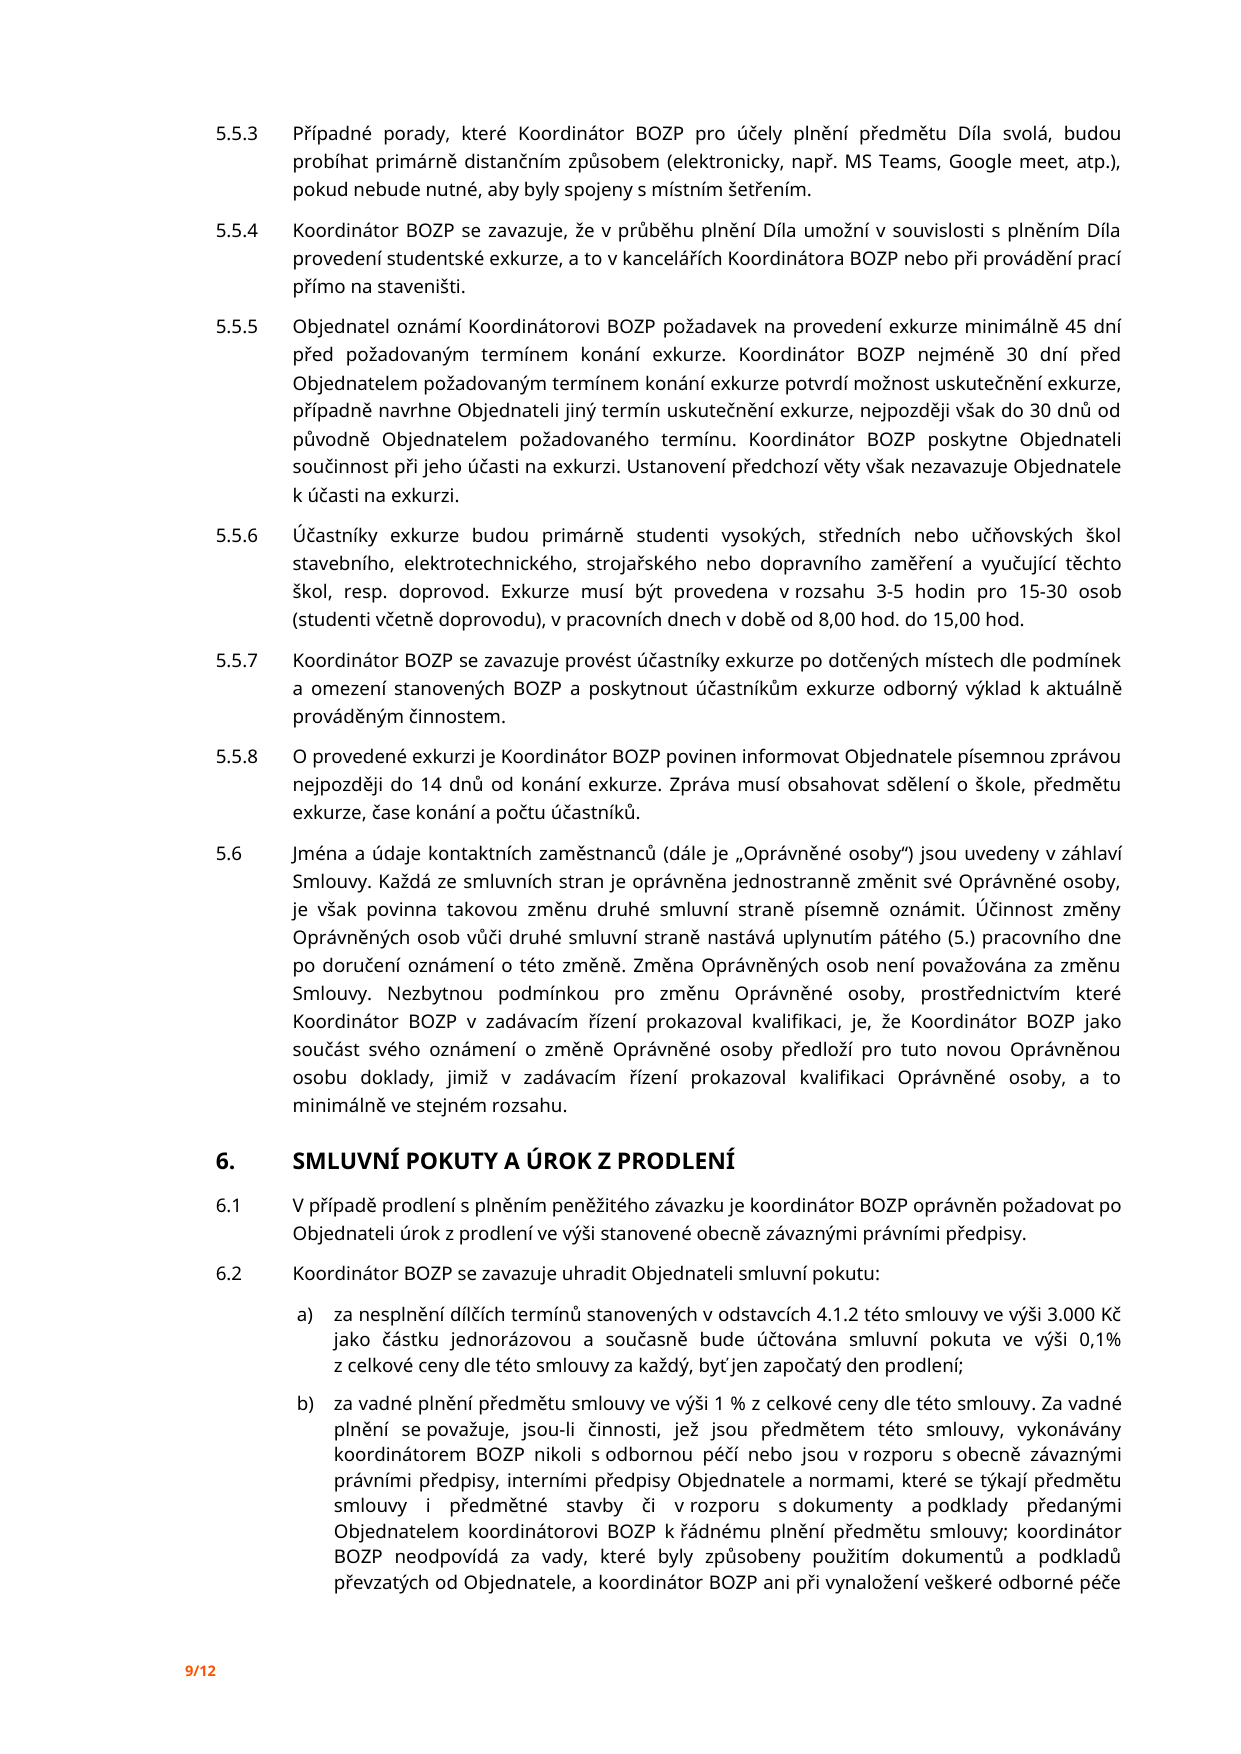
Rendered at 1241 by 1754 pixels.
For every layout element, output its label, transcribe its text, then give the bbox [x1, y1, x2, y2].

list Případné porady, které Koordinátor BOZP pro účely plnění předmětu Díla svolá, budou probíhat primárně distančním způsobem (elektronicky, např. MS Teams, Google meet, atp.), pokud nebude nutné, aby byly spojeny s místním šetřením. [216, 121, 1122, 202]
list Účastníky exkurze budou primárně studenti vysokých, středních nebo učňovských škol stavebního, elektrotechnického, strojařského nebo dopravního zaměření a vyučující těchto škol, resp. doprovod. Exkurze musí být provedena v rozsahu 3-5 hodin pro 15-30 osob (studenti včetně doprovodu), v pracovních dnech v době od 8,00 hod. do 15,00 hod. [216, 522, 1122, 632]
list Koordinátor BOZP se zavazuje provést účastníky exkurze po dotčených místech dle podmínek a omezení stanovených BOZP a poskytnout účastníkům exkurze odborný výklad k aktuálně prováděným činnostem. [216, 647, 1122, 728]
list O provedené exkurzi je Koordinátor BOZP povinen informovat Objednatele písemnou zprávou nejpozději do 14 dnů od konání exkurze. Zpráva musí obsahovat sdělení o škole, předmětu exkurze, čase konání a počtu účastníků. [216, 743, 1122, 825]
list Objednatel oznámí Koordinátorovi BOZP požadavek na provedení exkurze minimálně 45 dní před požadovaným termínem konání exkurze. Koordinátor BOZP nejméně 30 dní před Objednatelem požadovaným termínem konání exkurze potvrdí možnost uskutečnění exkurze, případně navrhne Objednateli jiný termín uskutečnění exkurze, nejpozději však do 30 dnů od původně Objednatelem požadovaného termínu. Koordinátor BOZP poskytne Objednateli součinnost při jeho účasti na exkurzi. Ustanovení předchozí věty však nezavazuje Objednatele k účasti na exkurzi. [216, 314, 1122, 507]
list Koordinátor BOZP se zavazuje uhradit Objednateli smluvní pokutu: [216, 1261, 1122, 1286]
list Jména a údaje kontaktních zaměstnanců (dále je „Oprávněné osoby“) jsou uvedeny v záhlaví Smlouvy. Každá ze smluvních stran je oprávněna jednostranně změnit své Oprávněné osoby, je však povinna takovou změnu druhé smluvní straně písemně oznámit. Účinnost změny Oprávněných osob vůči druhé smluvní straně nastává uplynutím pátého (5.) pracovního dne po doručení oznámení o této změně. Změna Oprávněných osob není považována za změnu Smlouvy. Nezbytnou podmínkou pro změnu Oprávněné osoby, prostřednictvím které Koordinátor BOZP v zadávacím řízení prokazoval kvalifikaci, je, že Koordinátor BOZP jako součást svého oznámení o změně Oprávněné osoby předloží pro tuto novou Oprávněnou osobu doklady, jimiž v zadávacím řízení prokazoval kvalifikaci Oprávněné osoby, a to minimálně ve stejném rozsahu. [216, 840, 1122, 1118]
list V případě prodlení s plněním peněžitého závazku je koordinátor BOZP oprávněn požadovat po Objednateli úrok z prodlení ve výši stanovené obecně závaznými právními předpisy. [216, 1192, 1122, 1246]
list za nesplnění dílčích termínů stanovených v odstavcích 4.1.2 této smlouvy ve výši 3.000 Kč jako částku jednorázovou a současně bude účtována smluvní pokuta ve výši 0,1% z celkové ceny dle této smlouvy za každý, byť jen započatý den prodlení; [297, 1301, 1122, 1378]
list SMLUVNÍ POKUTY A ÚROK Z PRODLENÍ [216, 1145, 1122, 1177]
list Koordinátor BOZP se zavazuje, že v průběhu plnění Díla umožní v souvislosti s plněním Díla provedení studentské exkurze, a to v kancelářích Koordinátora BOZP nebo při provádění prací přímo na staveništi. [216, 217, 1122, 299]
